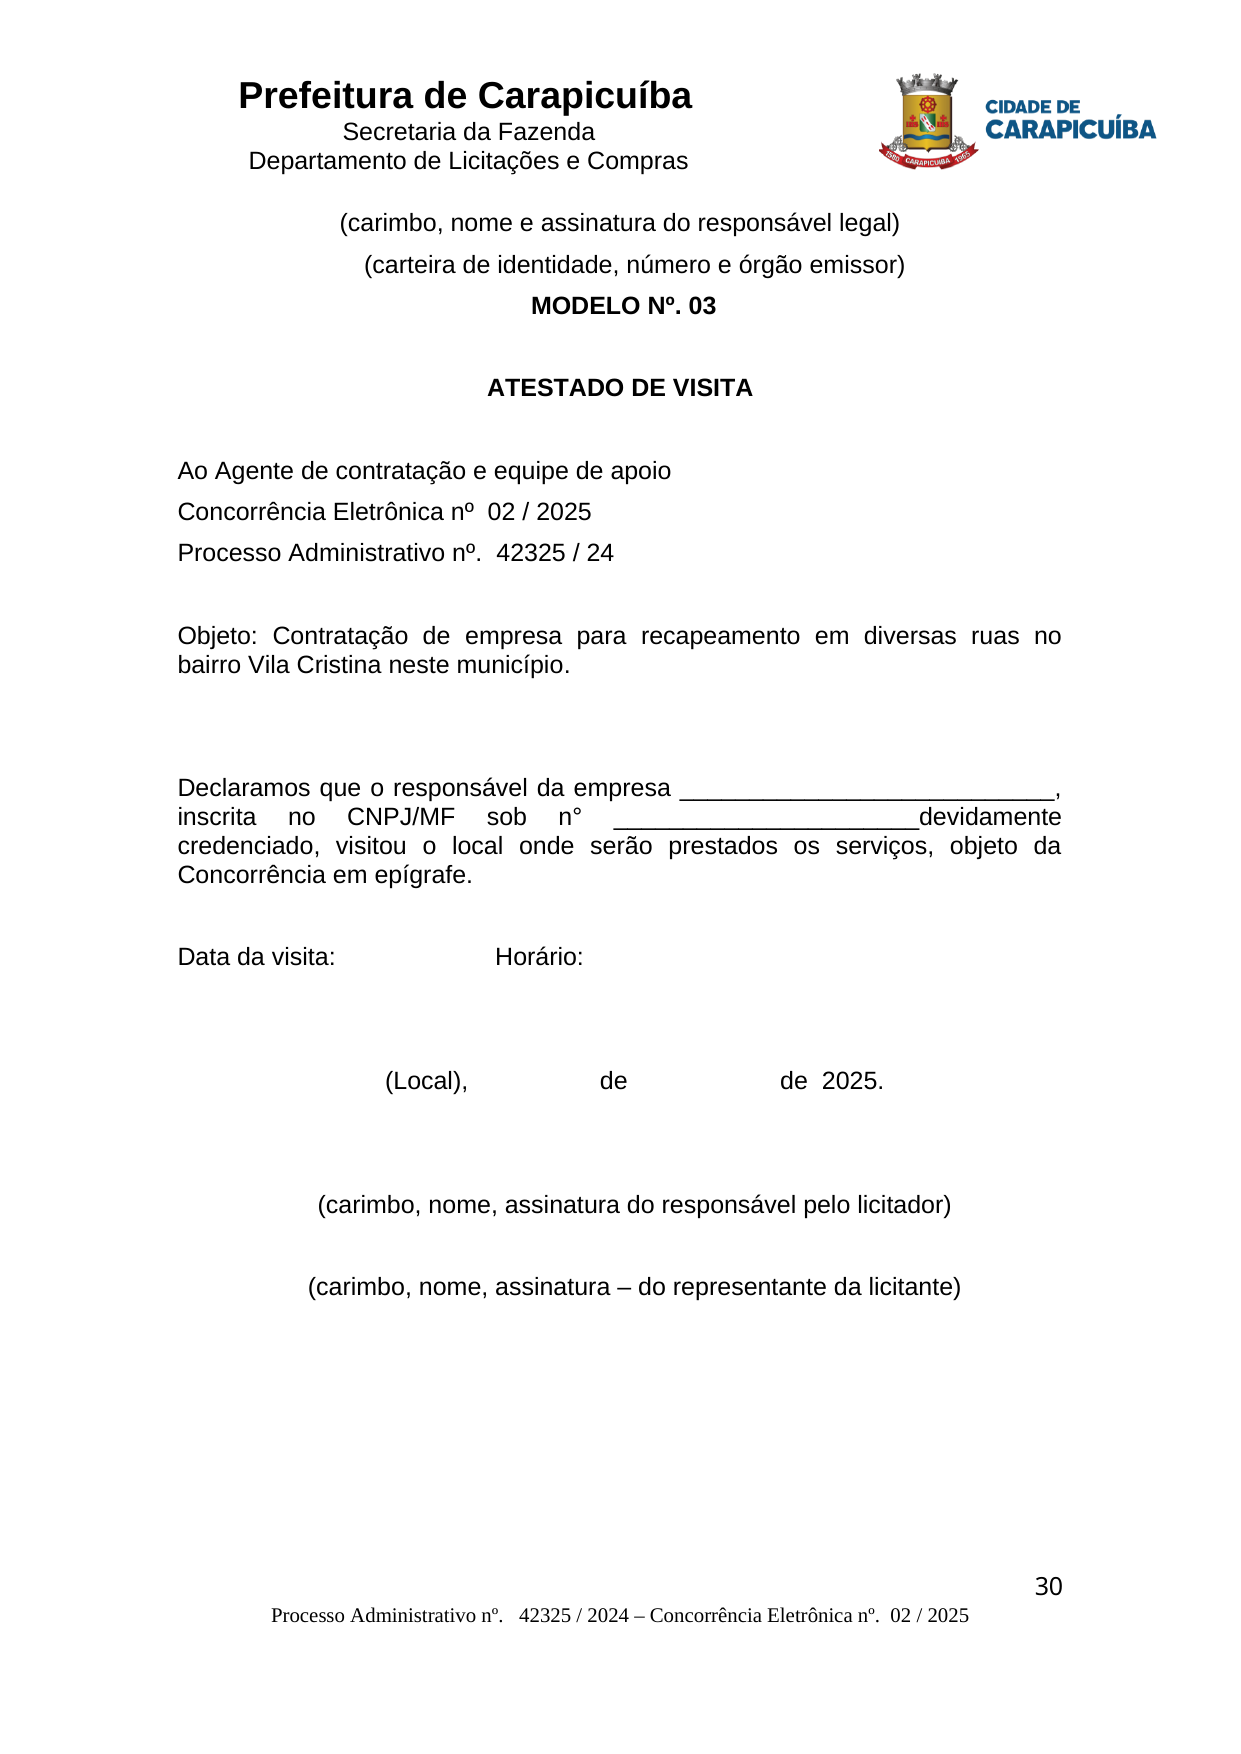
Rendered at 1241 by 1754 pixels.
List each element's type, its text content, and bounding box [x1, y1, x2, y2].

text (carimbo, nome e assinatura do responsável legal) [177, 208, 1063, 237]
text Processo Administrativo nº. 42325 / 24 [177, 538, 1063, 567]
text (carimbo, nome, assinatura – do representante da licitante) [207, 1272, 1063, 1301]
text Ao Agente de contratação e equipe de apoio [177, 456, 1063, 485]
text (carimbo, nome, assinatura do responsável pelo licitador) [207, 1190, 1063, 1218]
text (carteira de identidade, número e órgão emissor) [207, 250, 1063, 278]
text Objeto: Contratação de empresa para recapeamento em diversas ruas no bairro Vila Cristina neste município. [177, 621, 1063, 678]
text Declaramos que o responsável da empresa ___________________________, inscrita no CNPJ/MF sob n° ______________________devidamente credenciado, visitou o local onde serão prestados os serviços, objeto da Concorrência em epígrafe. [177, 773, 1063, 888]
text (Local), de de 2025. [207, 1066, 1063, 1095]
text MODELO Nº. 03 [177, 291, 1063, 320]
text Data da visita: Horário: [177, 942, 1063, 971]
text Concorrência Eletrônica nº 02 / 2025 [177, 497, 1063, 526]
text ATESTADO DE VISITA [177, 373, 1063, 402]
picture [877, 65, 1159, 172]
